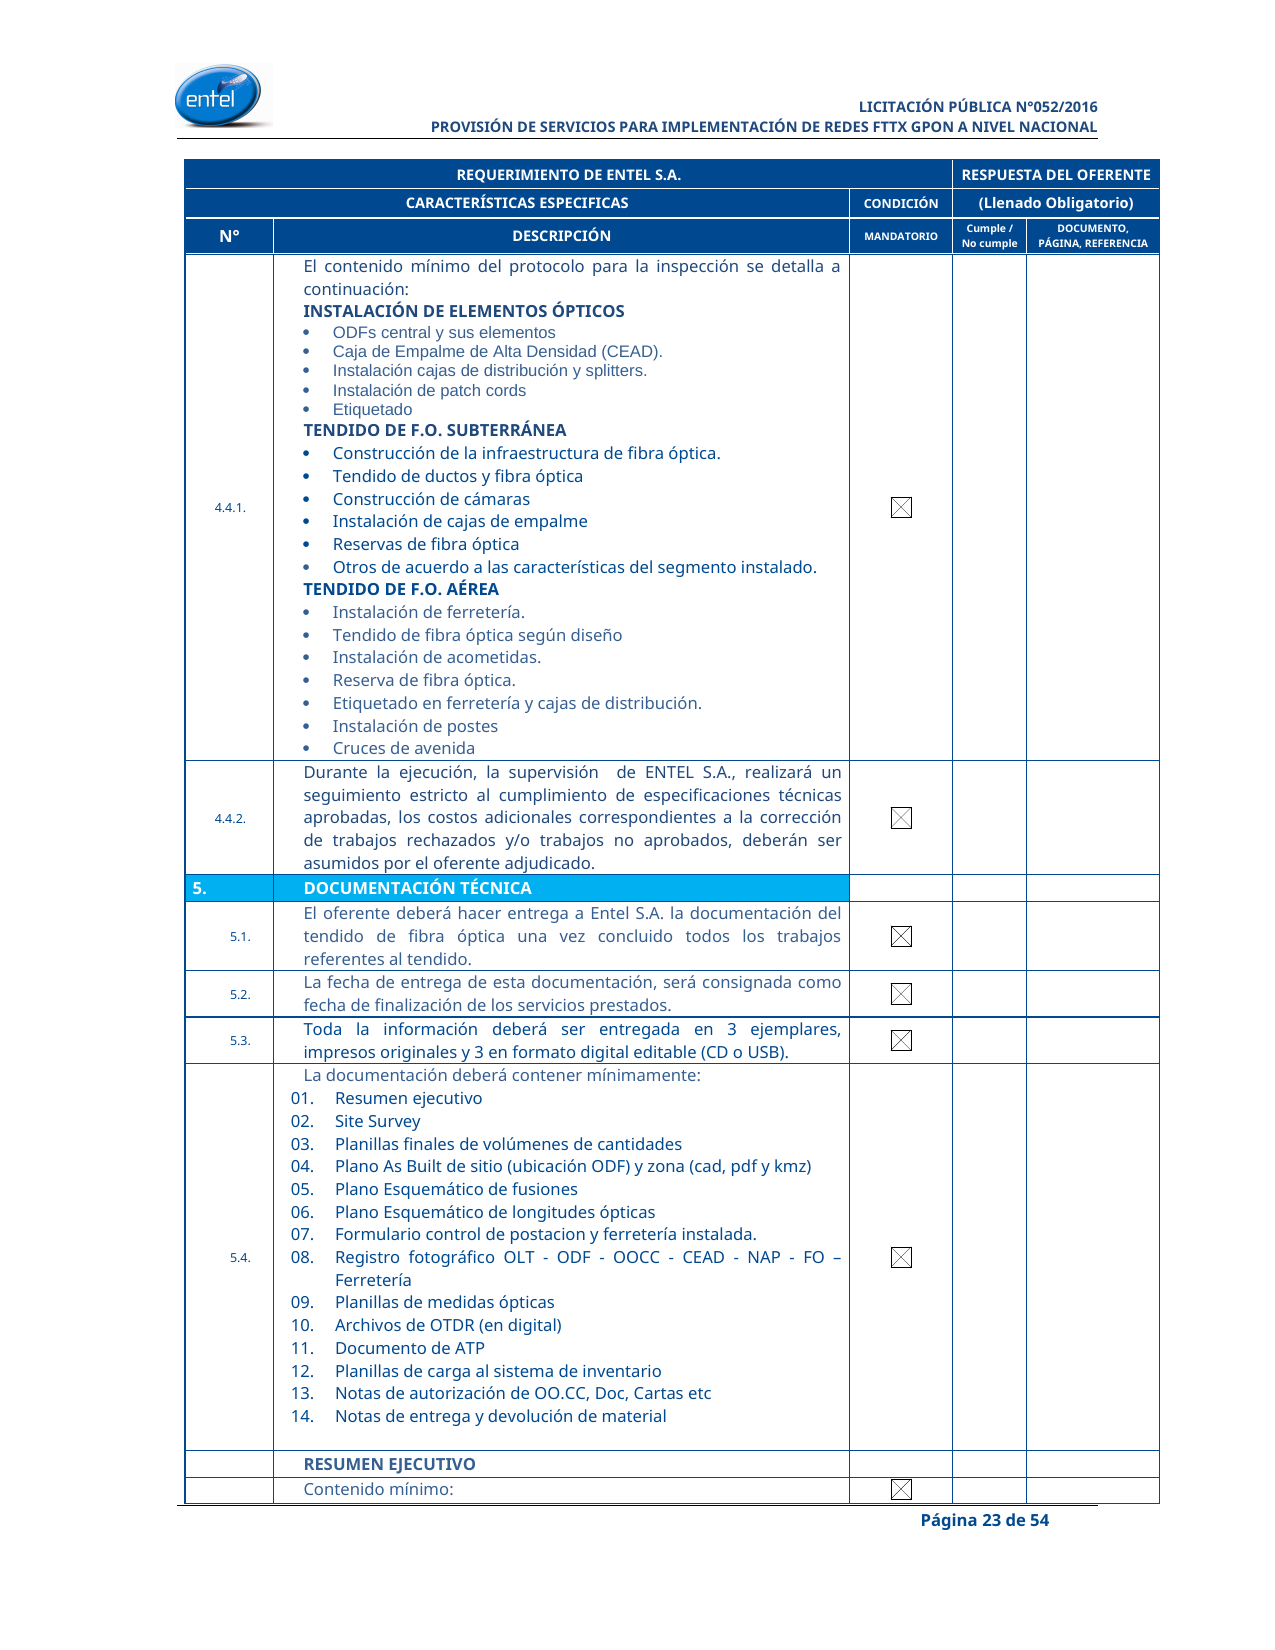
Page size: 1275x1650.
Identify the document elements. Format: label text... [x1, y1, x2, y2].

table_cell [1027, 255, 1159, 760]
table_cell [1027, 875, 1159, 901]
table_cell DESCRIPCIÓN [274, 219, 849, 253]
table_cell [850, 1018, 952, 1063]
table_cell [1027, 971, 1159, 1016]
table_cell Durante la ejecución, la supervisión de ENTEL S.A., realizará un seguimiento estricto al cumplimiento de especificaciones técnicas aprobadas, los costos adicionales correspondientes a la corrección de trabajos rechazados y/o trabajos no aprobados, deberán ser asumidos por el oferente adjudicado. [274, 761, 849, 874]
table_cell [850, 761, 952, 874]
table_cell DOCUMENTACIÓN TÉCNICA [274, 875, 849, 901]
table_cell [186, 1451, 273, 1477]
table_cell [850, 971, 952, 1016]
table_cell La documentación deberá contener mínimamente: Resumen ejecutivo Site Survey Planillas finales de volúmenes de cantidades Plano As Built de sitio (ubicación ODF) y zona (cad, pdf y kmz) Plano Esquemático de fusiones Plano Esquemático de longitudes ópticas Formulario control de postacion y ferretería instalada. Registro fotográfico OLT - ODF - OOCC - CEAD - NAP - FO – Ferretería Planillas de medidas ópticas Archivos de OTDR (en digital) Documento de ATP Planillas de carga al sistema de inventario Notas de autorización de OO.CC, Doc, Cartas etc Notas de entrega y devolución de material [274, 1064, 849, 1450]
table_cell [186, 255, 273, 760]
table_cell El contenido mínimo del protocolo para la inspección se detalla a continuación: INSTALACIÓN DE ELEMENTOS ÓPTICOS ODFs central y sus elementos Caja de Empalme de Alta Densidad (CEAD). Instalación cajas de distribución y splitters. Instalación de patch cords Etiquetado TENDIDO DE F.O. SUBTERRÁNEA Construcción de la infraestructura de fibra óptica. Tendido de ductos y fibra óptica Construcción de cámaras Instalación de cajas de empalme Reservas de fibra óptica Otros de acuerdo a las características del segmento instalado. TENDIDO DE F.O. AÉREA Instalación de ferretería. Tendido de fibra óptica según diseño Instalación de acometidas. Reserva de fibra óptica. Etiquetado en ferretería y cajas de distribución. Instalación de postes Cruces de avenida [274, 255, 849, 760]
table_cell [186, 875, 273, 901]
table_cell MANDATORIO [850, 219, 952, 253]
table_cell [850, 1451, 952, 1477]
table_cell RESUMEN EJECUTIVO [274, 1451, 849, 1477]
table_cell [1027, 1018, 1159, 1063]
table_cell [1027, 1064, 1159, 1450]
table_cell Toda la información deberá ser entregada en 3 ejemplares, impresos originales y 3 en formato digital editable (CD o USB). [274, 1018, 849, 1063]
table_cell [186, 1478, 273, 1503]
table_cell [186, 971, 273, 1016]
table_cell [186, 1064, 273, 1450]
table_cell [850, 902, 952, 970]
table_cell [953, 1018, 1026, 1063]
table_cell La fecha de entrega de esta documentación, será consignada como fecha de finalización de los servicios prestados. [274, 971, 849, 1016]
table_cell [953, 1478, 1026, 1503]
table_cell [186, 761, 273, 874]
table_cell Cumple / No cumple [953, 219, 1026, 253]
table_cell [850, 1064, 952, 1450]
table_cell CONDICIÓN [850, 189, 952, 217]
table_cell [953, 761, 1026, 874]
table_cell [953, 1451, 1026, 1477]
table_cell [1027, 1451, 1159, 1477]
picture [174, 63, 274, 128]
table_cell [953, 971, 1026, 1016]
table_cell [1027, 1478, 1159, 1503]
table_cell DOCUMENTO, PÁGINA, REFERENCIA [1027, 219, 1159, 253]
table_cell [1027, 761, 1159, 874]
table_cell [186, 902, 273, 970]
table_header REQUERIMIENTO DE ENTEL S.A. [186, 160, 952, 188]
table_cell (Llenado Obligatorio) [953, 189, 1159, 217]
table_cell [953, 255, 1026, 760]
table_cell [953, 1064, 1026, 1450]
table_cell N° [186, 219, 273, 253]
table_cell [953, 875, 1026, 901]
table_cell El oferente deberá hacer entrega a Entel S.A. la documentación del tendido de fibra óptica una vez concluido todos los trabajos referentes al tendido. [274, 902, 849, 970]
table_cell CARACTERÍSTICAS ESPECIFICAS [186, 189, 849, 217]
table_header RESPUESTA DEL OFERENTE [953, 160, 1159, 188]
table_cell [1027, 902, 1159, 970]
table_cell [850, 1478, 952, 1503]
table_cell [850, 255, 952, 760]
table_cell Contenido mínimo: La descripción general del tendido de cable de fibra óptica Servicios Materiales empleados [274, 1478, 849, 1503]
table_cell [186, 1018, 273, 1063]
table_cell [953, 902, 1026, 970]
table_cell [850, 875, 952, 901]
